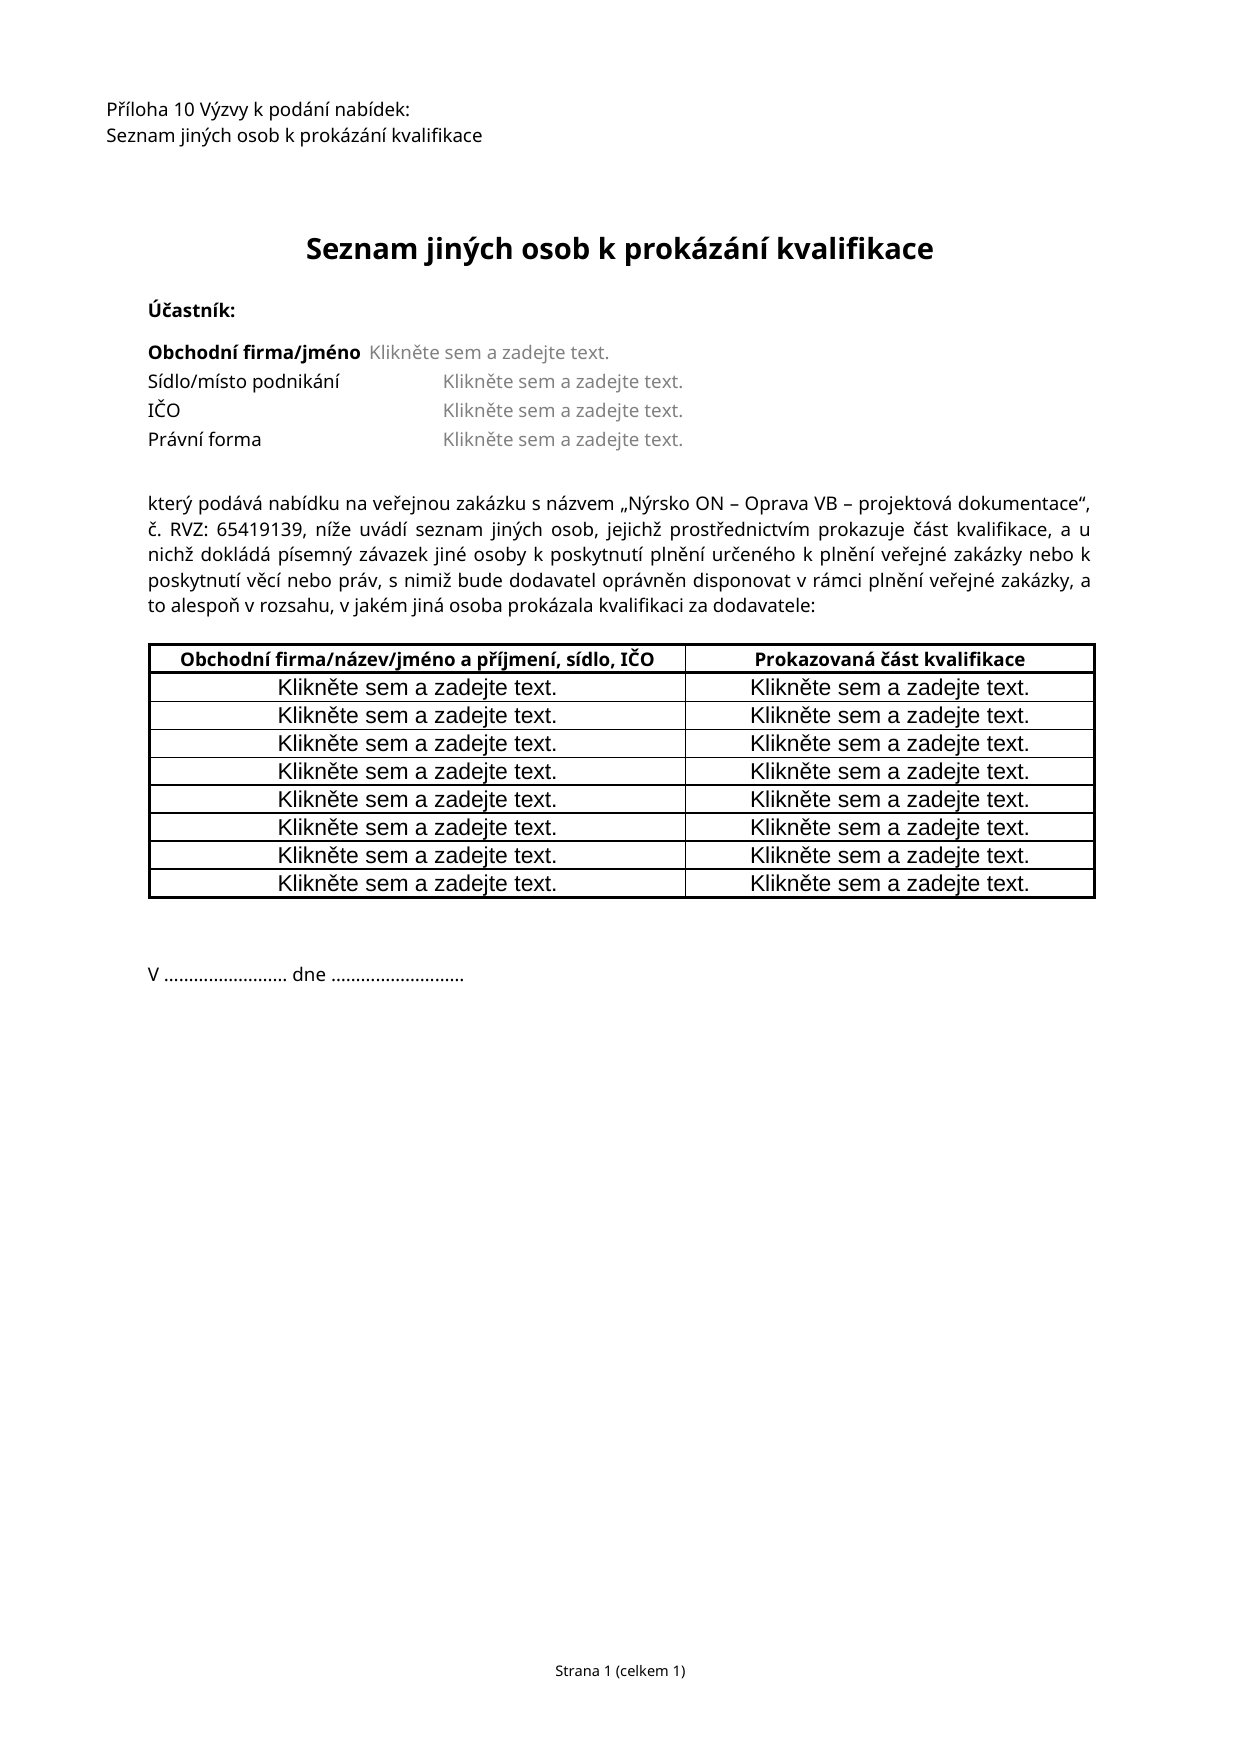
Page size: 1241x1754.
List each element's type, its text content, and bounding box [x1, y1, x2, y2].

table_header Prokazovaná část kvalifikace [686, 646, 1093, 671]
text Sídlo/místo podnikání [148, 365, 1093, 394]
text V ………………….… dne ……………………… [148, 957, 1092, 987]
text který podává nabídku na veřejnou zakázku s názvem „Nýrsko ON – Oprava VB – projektová dokumentace“, č. RVZ: 65419139, níže uvádí seznam jiných osob, jejichž prostřednictvím prokazuje část kvalifikace, a u nichž dokládá písemný závazek jiné osoby k poskytnutí plnění určeného k plnění veřejné zakázky nebo k poskytnutí věcí nebo práv, s nimiž bude dodavatel oprávněn disponovat v rámci plnění veřejné zakázky, a to alespoň v rozsahu, v jakém jiná osoba prokázala kvalifikaci za dodavatele: [148, 490, 1093, 618]
text Účastník: [148, 293, 1093, 324]
text Obchodní firma/jméno [148, 336, 1093, 365]
text Právní forma [148, 423, 1093, 452]
table_header Obchodní firma/název/jméno a příjmení, sídlo, IČO [151, 646, 685, 671]
title Seznam jiných osob k prokázání kvalifikace [148, 228, 1093, 268]
text IČO [148, 394, 1093, 423]
